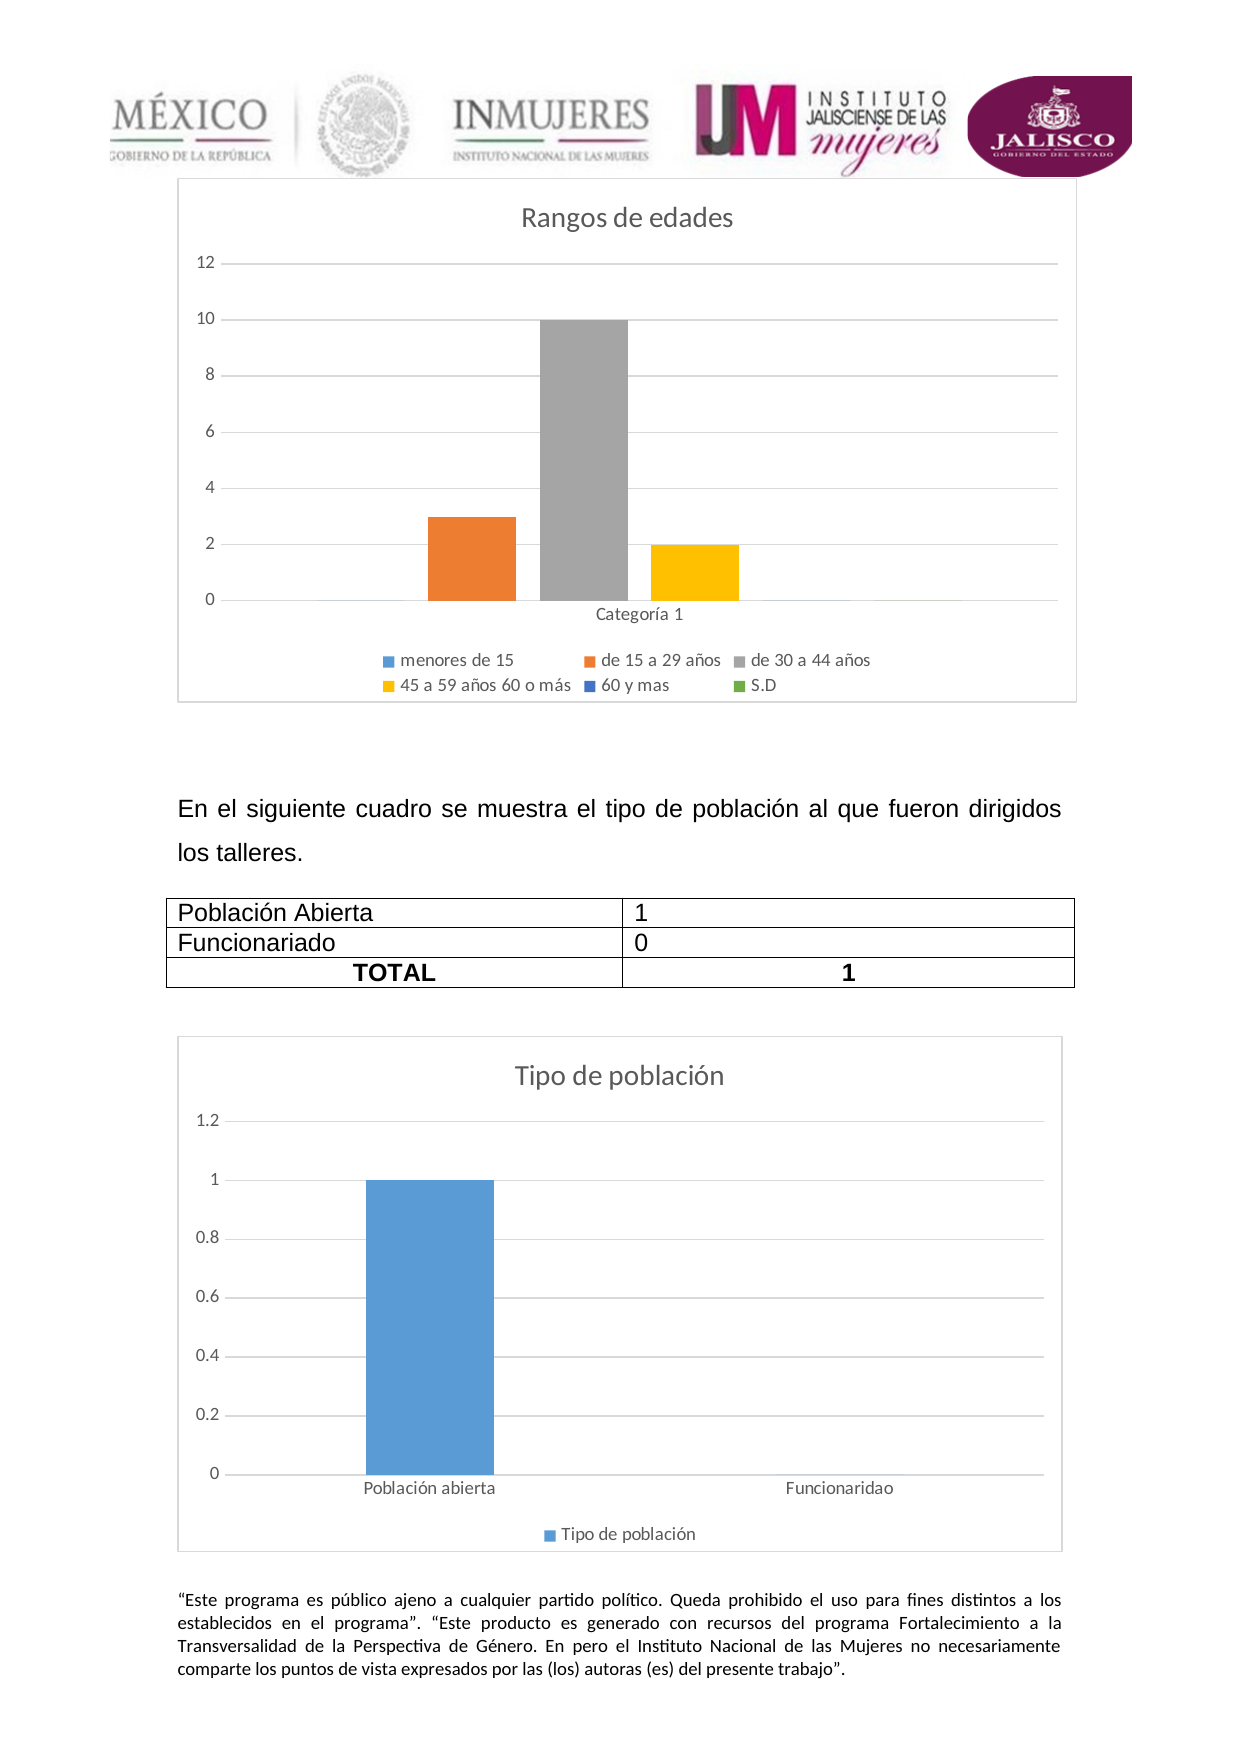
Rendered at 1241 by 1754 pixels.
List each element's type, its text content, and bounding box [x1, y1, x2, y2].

table_cell 1 [623, 958, 1074, 987]
text En el siguiente cuadro se muestra el tipo de población al que fueron dirigidos los talleres. [177, 794, 1063, 866]
table_cell TOTAL [167, 958, 622, 987]
picture [108, 64, 1132, 177]
table_cell Funcionariado [167, 928, 622, 957]
table_header 1 [623, 899, 1074, 927]
table_cell 0 [623, 928, 1074, 957]
table_header Población Abierta [167, 899, 622, 927]
